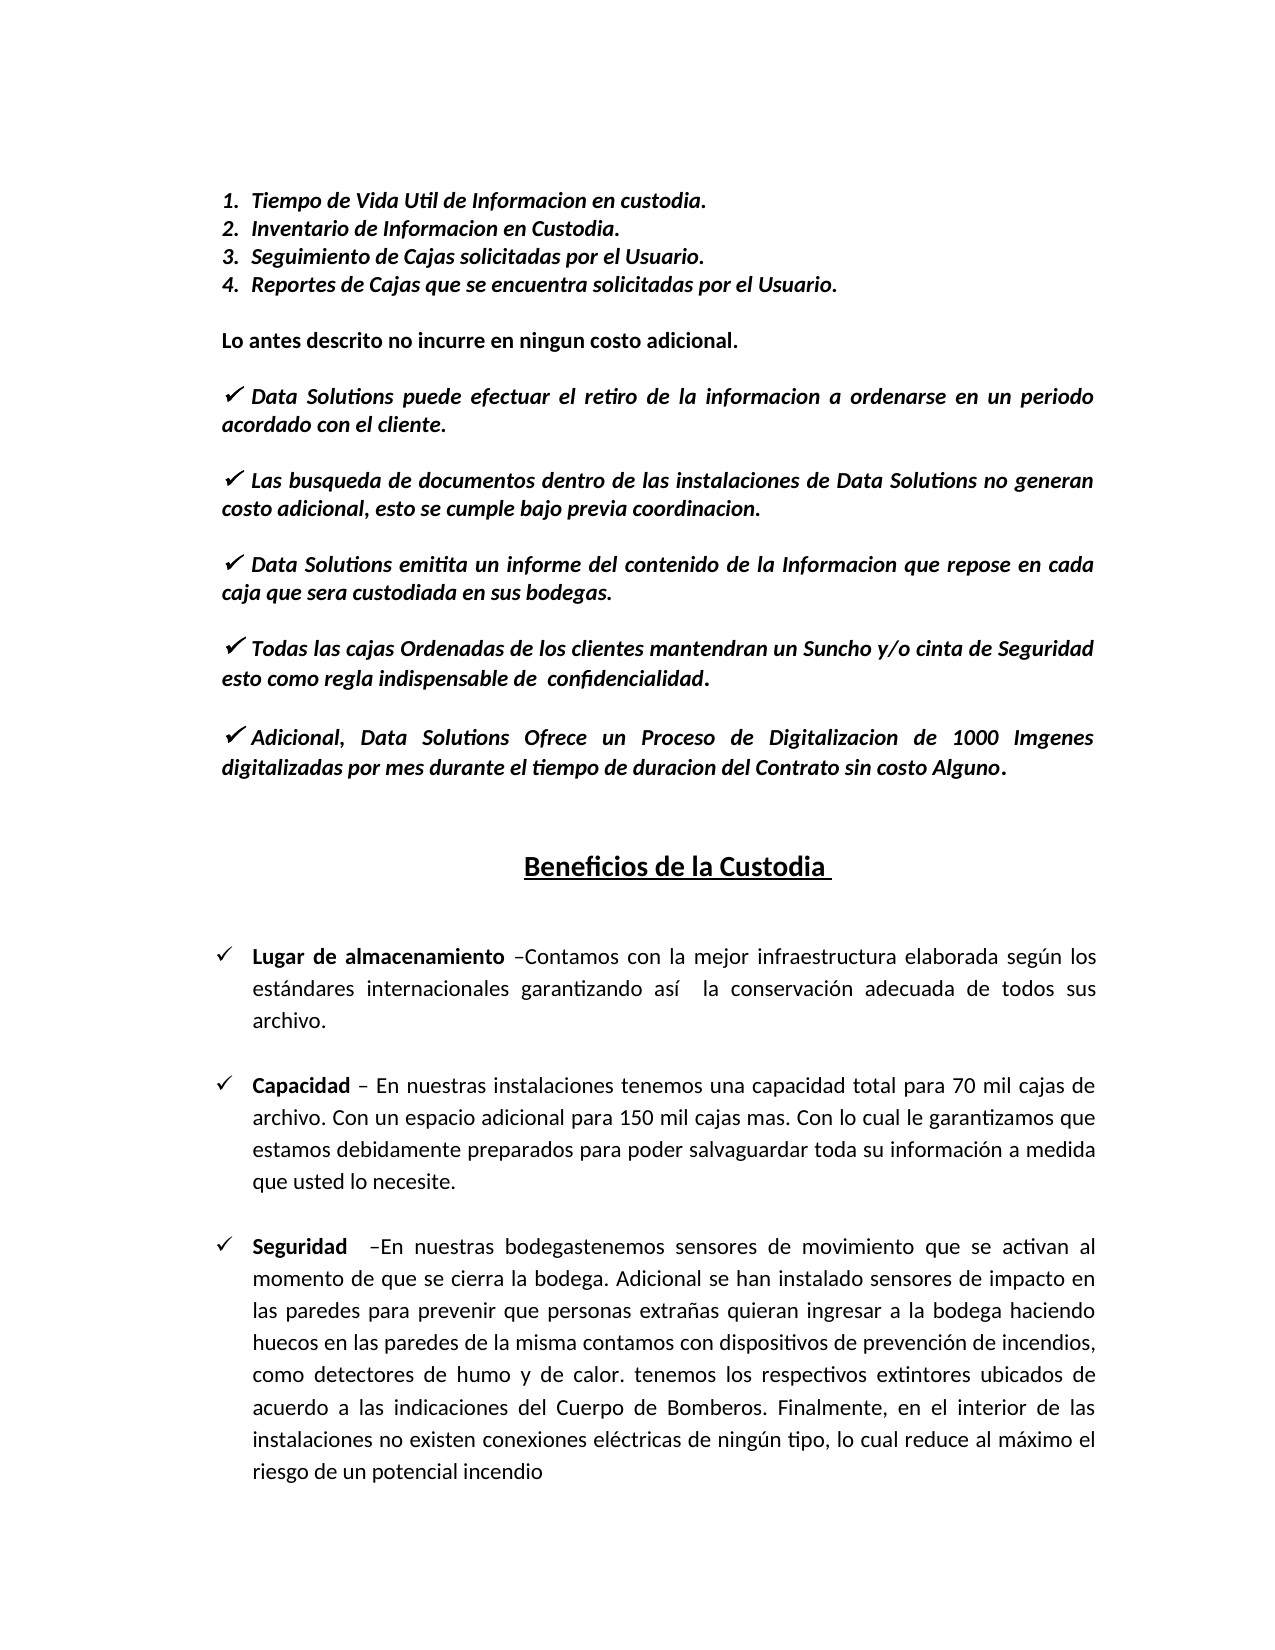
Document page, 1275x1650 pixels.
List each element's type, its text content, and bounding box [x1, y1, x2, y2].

list Capacidad – En nuestras instalaciones tenemos una capacidad total para 70 mil cajas de archivo. Con un espacio adicional para 150 mil cajas mas. Con lo cual le garantizamos que estamos debidamente preparados para poder salvaguardar toda su información a medida que usted lo necesite. [215, 1071, 1097, 1195]
list Reportes de Cajas que se encuentra solicitadas por el Usuario. [222, 270, 1097, 298]
list Seguridad –En nuestras bodegastenemos sensores de movimiento que se activan al momento de que se cierra la bodega. Adicional se han instalado sensores de impacto en las paredes para prevenir que personas extrañas quieran ingresar a la bodega haciendo huecos en las paredes de la misma contamos con dispositivos de prevención de incendios, como detectores de humo y de calor. tenemos los respectivos extintores ubicados de acuerdo a las indicaciones del Cuerpo de Bomberos. Finalmente, en el interior de las instalaciones no existen conexiones eléctricas de ningún tipo, lo cual reduce al máximo el riesgo de un potencial incendio [215, 1232, 1097, 1485]
list Inventario de Informacion en Custodia. [222, 214, 1097, 242]
list Seguimiento de Cajas solicitadas por el Usuario. [222, 242, 1097, 270]
list Adicional, Data Solutions Ofrece un Proceso de Digitalizacion de 1000 Imgenes digitalizadas por mes durante el tiempo de duracion del Contrato sin costo Alguno. [222, 723, 1097, 782]
text Beneficios de la Custodia [252, 848, 1097, 883]
text Lo antes descrito no incurre en ningun costo adicional. [222, 326, 1097, 354]
list Las busqueda de documentos dentro de las instalaciones de Data Solutions no generan costo adicional, esto se cumple bajo previa coordinacion. [222, 466, 1097, 522]
list Data Solutions puede efectuar el retiro de la informacion a ordenarse en un periodo acordado con el cliente. [222, 382, 1097, 438]
list Data Solutions emitita un informe del contenido de la Informacion que repose en cada caja que sera custodiada en sus bodegas. [222, 550, 1097, 606]
list Tiempo de Vida Util de Informacion en custodia. [222, 186, 1097, 214]
list Lugar de almacenamiento –Contamos con la mejor infraestructura elaborada según los estándares internacionales garantizando así la conservación adecuada de todos sus archivo. [215, 942, 1097, 1034]
list Todas las cajas Ordenadas de los clientes mantendran un Suncho y/o cinta de Seguridad esto como regla indispensable de confidencialidad. [222, 634, 1097, 693]
